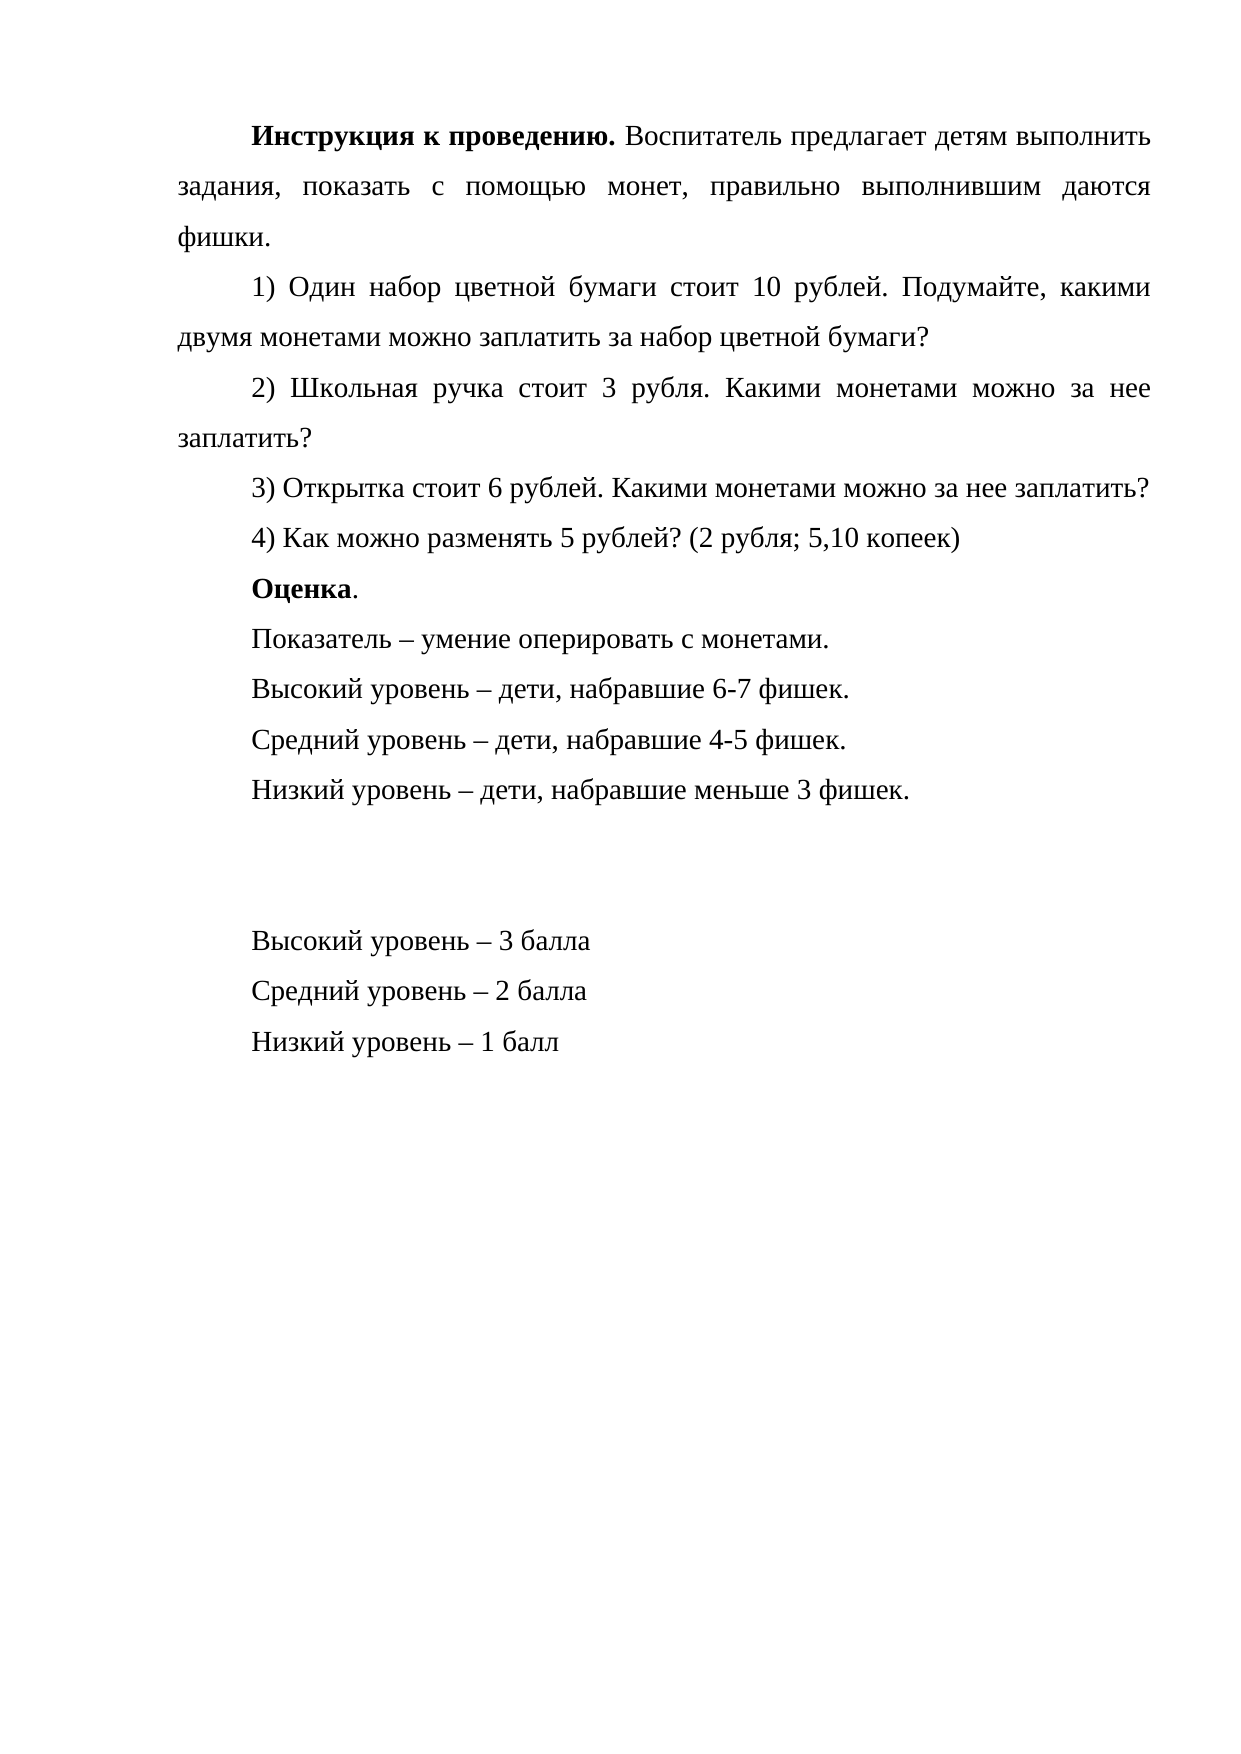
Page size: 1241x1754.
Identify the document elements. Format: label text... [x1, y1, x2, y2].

text Низкий уровень – дети, набравшие меньше 3 фишек. [177, 772, 1152, 806]
text 3) Открытка стоит 6 рублей. Какими монетами можно за нее заплатить? [177, 470, 1152, 504]
text Средний уровень – 2 балла [177, 973, 1152, 1007]
text 4) Как можно разменять 5 рублей? (2 рубля; 5,10 копеек) [177, 521, 1152, 554]
text 2) Школьная ручка стоит 3 рубля. Какими монетами можно за нее заплатить? [177, 370, 1152, 453]
text Высокий уровень – дети, набравшие 6-7 фишек. [177, 672, 1152, 705]
text Инструкция к проведению. Воспитатель предлагает детям выполнить задания, показать с помощью монет, правильно выполнившим даются фишки. [177, 118, 1152, 252]
text Средний уровень – дети, набравшие 4-5 фишек. [177, 722, 1152, 755]
text Высокий уровень – 3 балла [177, 923, 1152, 957]
text Оценка. [177, 571, 1152, 604]
text Показатель – умение оперировать с монетами. [177, 621, 1152, 655]
text 1) Один набор цветной бумаги стоит 10 рублей. Подумайте, какими двумя монетами можно заплатить за набор цветной бумаги? [177, 269, 1152, 353]
text Низкий уровень – 1 балл [177, 1024, 1152, 1057]
